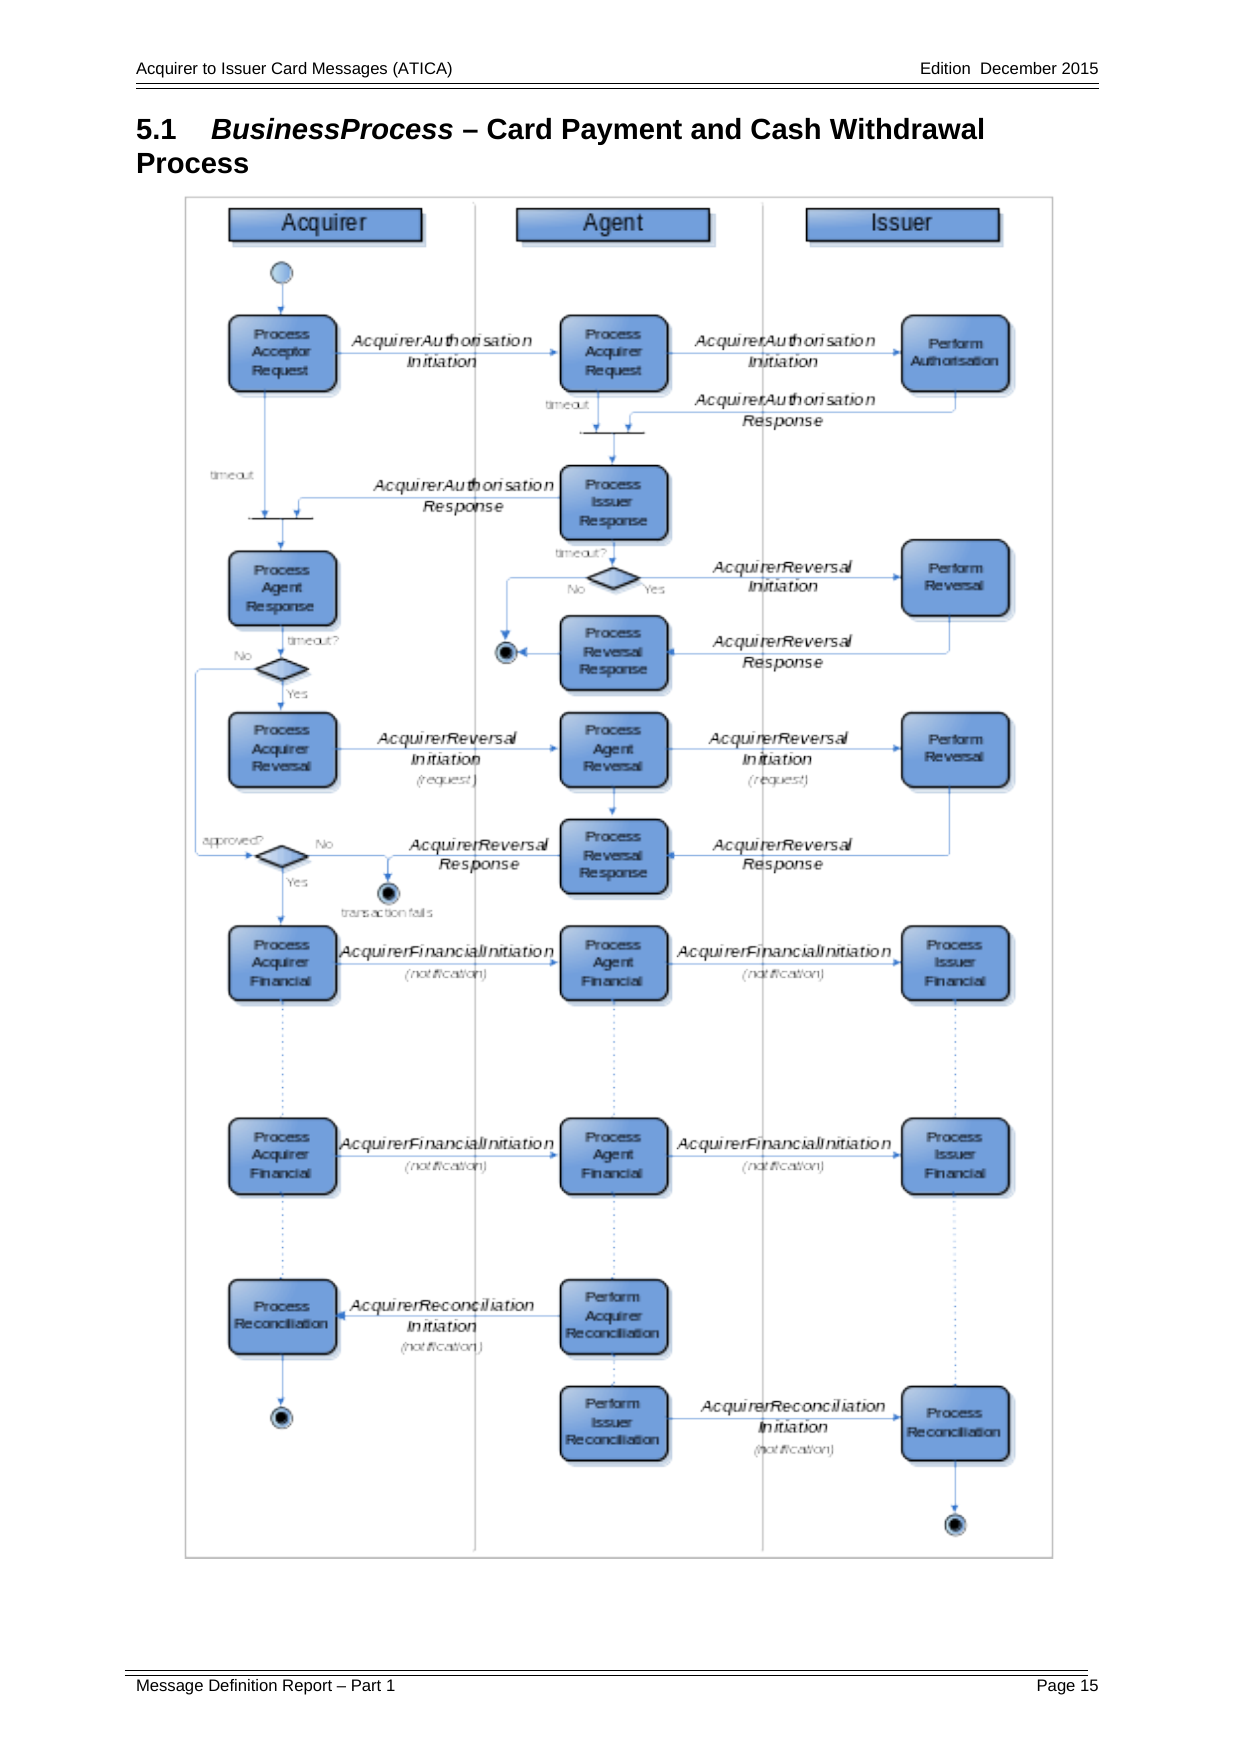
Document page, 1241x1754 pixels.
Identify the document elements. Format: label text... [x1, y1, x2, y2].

subtitle BusinessProcess – Card Payment and Cash Withdrawal Process [136, 112, 1104, 179]
